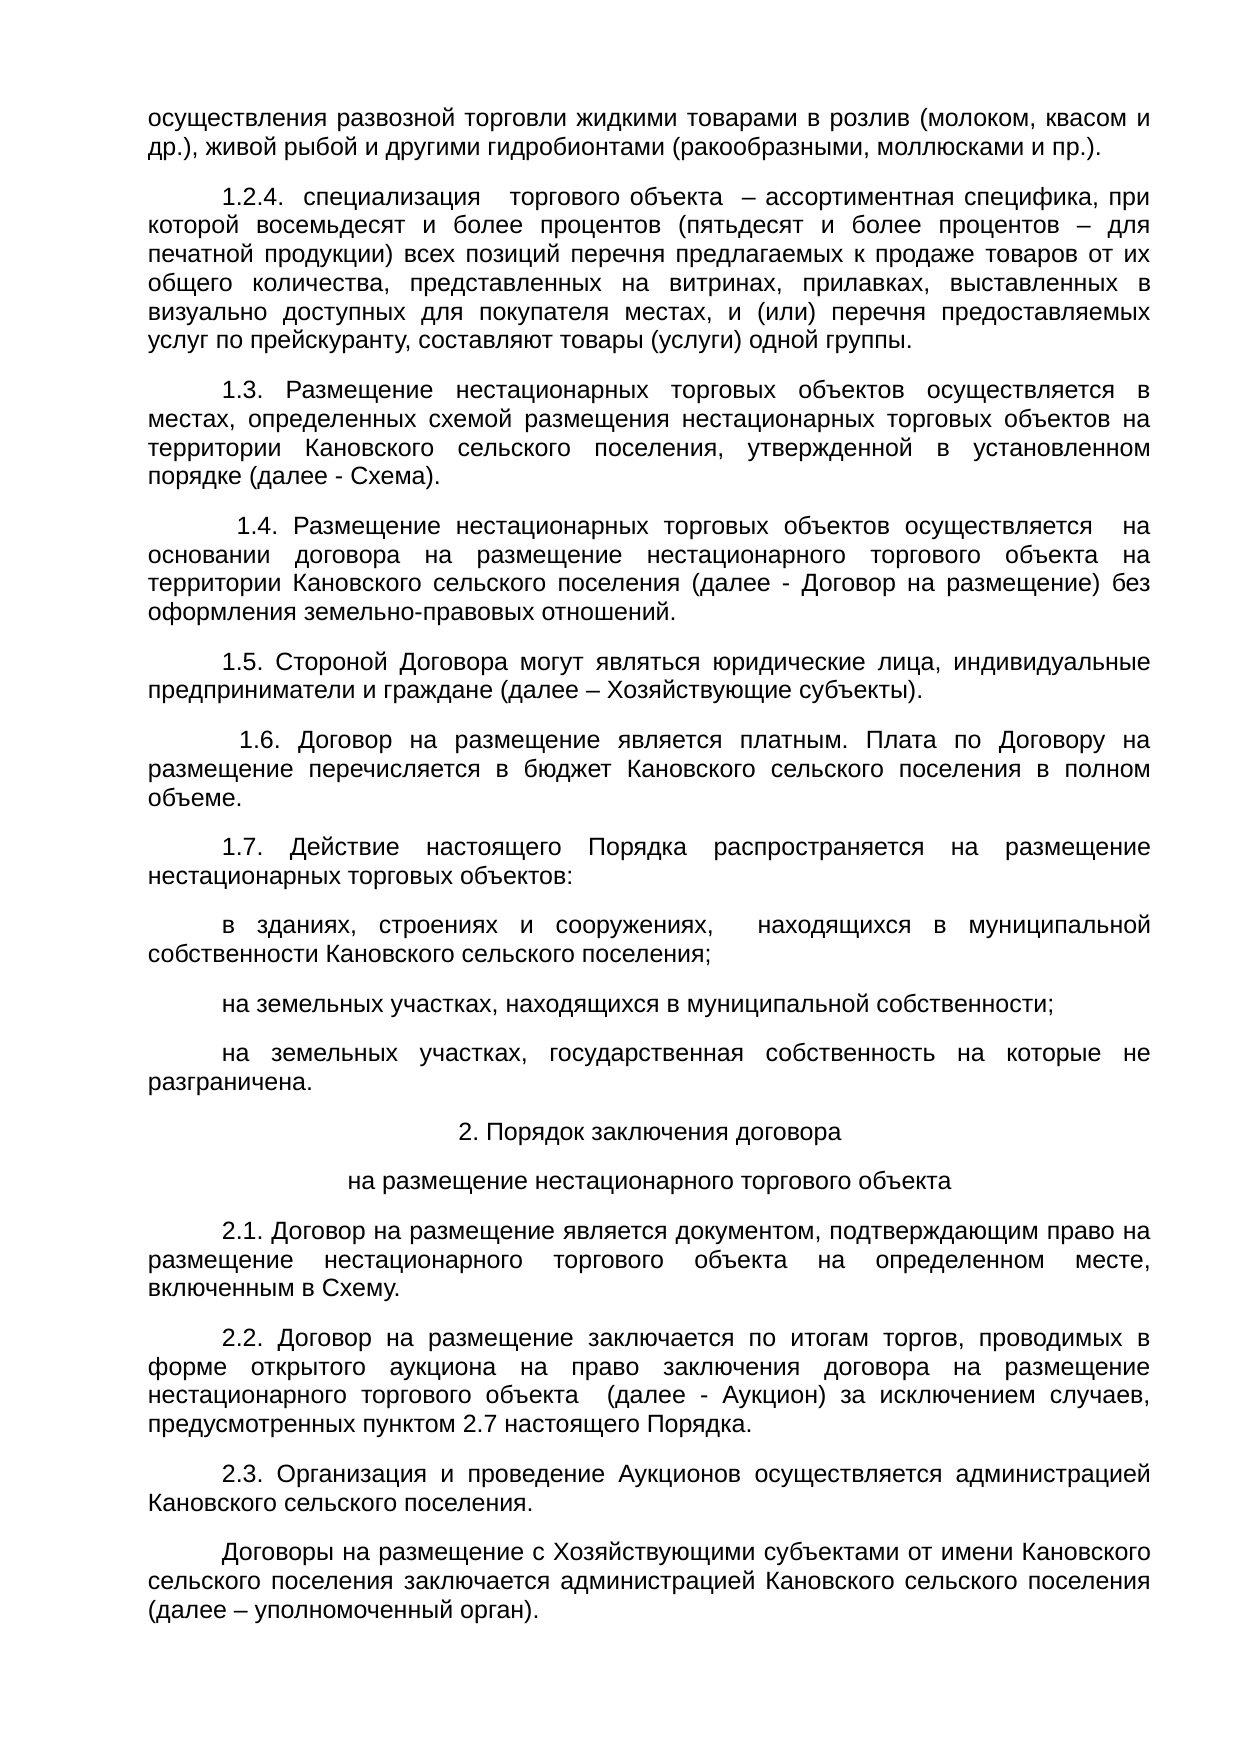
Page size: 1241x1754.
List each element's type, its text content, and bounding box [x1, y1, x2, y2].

text 1.5. Стороной Договора могут являться юридические лица, индивидуальные предприниматели и граждане (далее – Хозяйствующие субъекты). [148, 647, 1152, 704]
text 1.7. Действие настоящего Порядка распространяется на размещение нестационарных торговых объектов: [148, 832, 1152, 890]
text на размещение нестационарного торгового объекта [148, 1166, 1152, 1195]
text 1.6. Договор на размещение является платным. Плата по Договору на размещение перечисляется в бюджет Кановского сельского поселения в полном объеме. [148, 725, 1152, 811]
text 2. Порядок заключения договора [148, 1117, 1152, 1146]
text 2.2. Договор на размещение заключается по итогам торгов, проводимых в форме открытого аукциона на право заключения договора на размещение нестационарного торгового объекта (далее - Аукцион) за исключением случаев, предусмотренных пунктом 2.7 настоящего Порядка. [148, 1323, 1152, 1438]
text 1.3. Размещение нестационарных торговых объектов осуществляется в местах, определенных схемой размещения нестационарных торговых объектов на территории Кановского сельского поселения, утвержденной в установленном порядке (далее - Схема). [148, 375, 1152, 490]
text 1.2.4. специализация торгового объекта – ассортиментная специфика, при которой восемьдесят и более процентов (пятьдесят и более процентов – для печатной продукции) всех позиций перечня предлагаемых к продаже товаров от их общего количества, представленных на витринах, прилавках, выставленных в визуально доступных для покупателя местах, и (или) перечня предоставляемых услуг по прейскуранту, составляют товары (услуги) одной группы. [148, 182, 1152, 354]
text в зданиях, строениях и сооружениях, находящихся в муниципальной собственности Кановского сельского поселения; [148, 911, 1152, 968]
text 2.3. Организация и проведение Аукционов осуществляется администрацией Кановского сельского поселения. [148, 1459, 1152, 1516]
text 2.1. Договор на размещение является документом, подтверждающим право на размещение нестационарного торгового объекта на определенном месте, включенным в Схему. [148, 1216, 1152, 1302]
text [148, 103, 1152, 161]
text 1.4. Размещение нестационарных торговых объектов осуществляется на основании договора на размещение нестационарного торгового объекта на территории Кановского сельского поселения (далее - Договор на размещение) без оформления земельно-правовых отношений. [148, 511, 1152, 626]
text Договоры на размещение с Хозяйствующими субъектами от имени Кановского сельского поселения заключается администрацией Кановского сельского поселения (далее – уполномоченный орган). [148, 1537, 1152, 1623]
text на земельных участках, находящихся в муниципальной собственности; [148, 989, 1152, 1018]
text на земельных участках, государственная собственность на которые не разграничена. [148, 1038, 1152, 1096]
